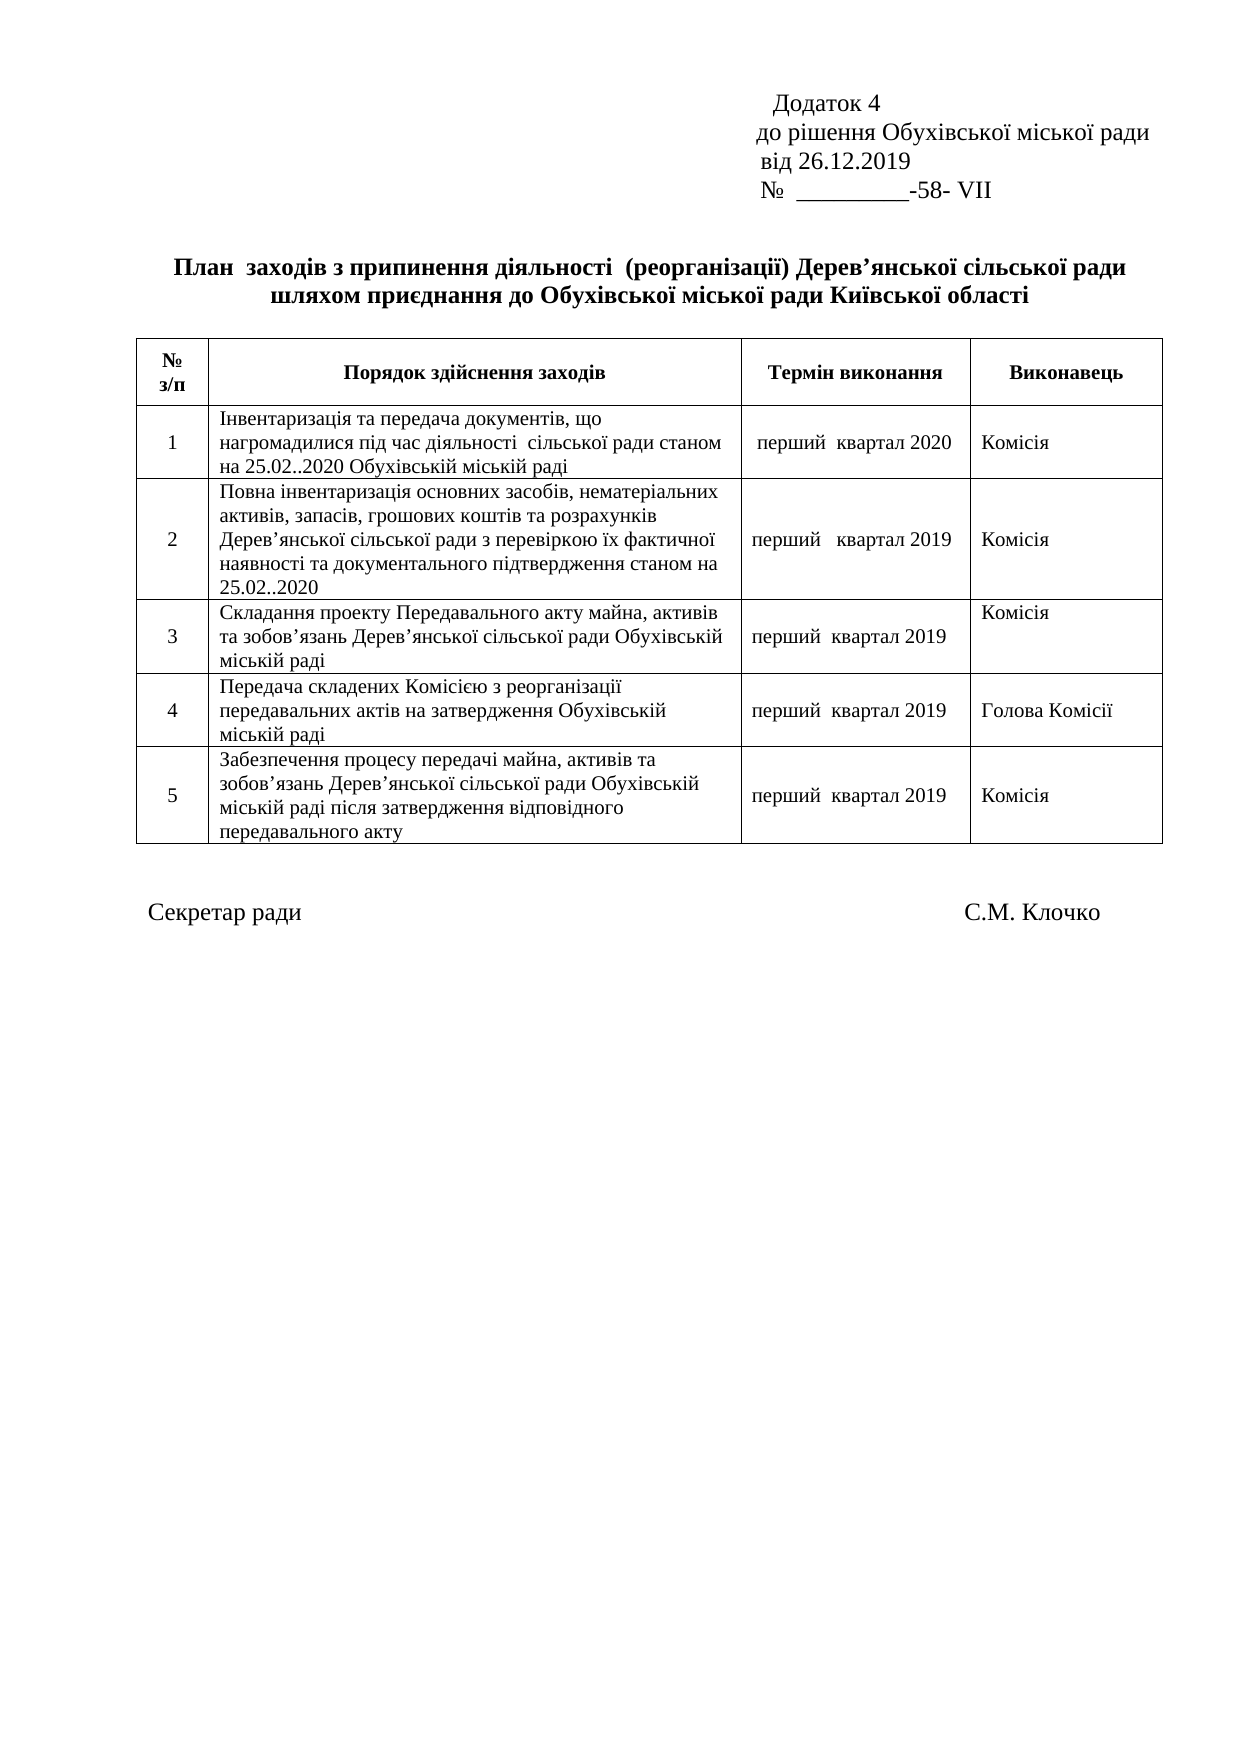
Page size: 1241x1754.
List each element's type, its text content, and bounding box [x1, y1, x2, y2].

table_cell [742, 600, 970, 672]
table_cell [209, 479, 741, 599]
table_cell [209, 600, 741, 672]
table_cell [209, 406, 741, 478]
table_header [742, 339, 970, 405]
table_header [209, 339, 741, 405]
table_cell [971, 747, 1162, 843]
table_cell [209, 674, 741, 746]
text до рішення Обухівської міської ради [679, 117, 1152, 146]
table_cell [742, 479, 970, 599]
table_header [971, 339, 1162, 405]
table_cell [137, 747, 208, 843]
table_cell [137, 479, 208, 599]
text План заходів з припинення діяльності (реорганізації) Дерев’янської сільської ради шляхом приєднання до Обухівської міської ради Київської області [148, 252, 1152, 309]
text Секретар ради С.М. Клочко [148, 897, 1152, 926]
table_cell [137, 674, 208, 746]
text від 26.12.2019 [679, 146, 1152, 175]
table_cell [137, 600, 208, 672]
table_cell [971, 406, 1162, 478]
text № _________-58- VІI [148, 175, 1152, 203]
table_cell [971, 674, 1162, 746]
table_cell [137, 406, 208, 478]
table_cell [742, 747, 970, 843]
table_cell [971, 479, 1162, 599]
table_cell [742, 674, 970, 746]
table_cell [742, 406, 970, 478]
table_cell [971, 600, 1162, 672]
text Додаток 4 [148, 88, 1152, 117]
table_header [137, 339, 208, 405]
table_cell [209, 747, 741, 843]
